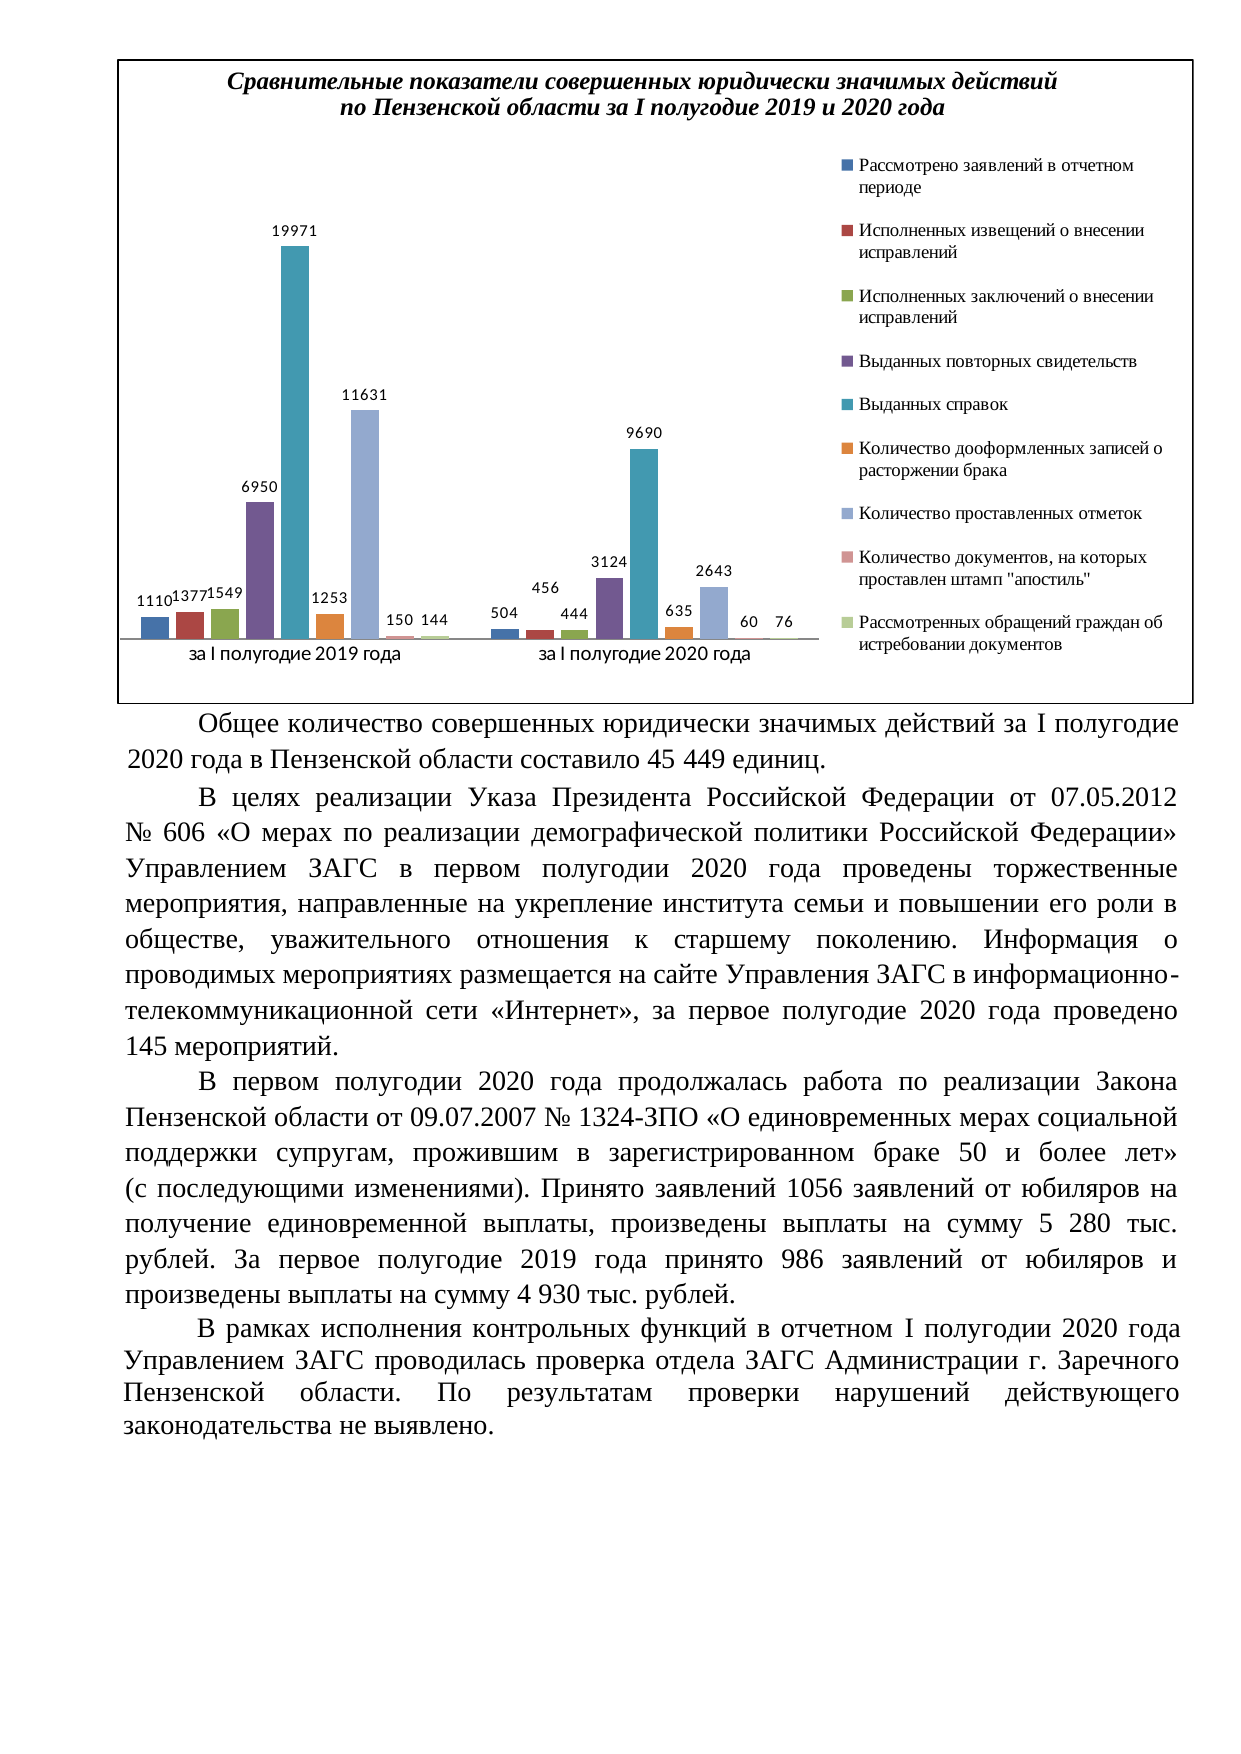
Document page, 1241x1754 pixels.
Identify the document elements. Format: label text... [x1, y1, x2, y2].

text В рамках исполнения контрольных функций в отчетном I полугодии 2020 года Управлением ЗАГС проводилась проверка отдела ЗАГС Администрации г. Заречного Пензенской области. По результатам проверки нарушений действующего законодательства не выявлено. [123, 1311, 1181, 1440]
text В целях реализации Указа Президента Российской Федерации от 07.05.2012 № 606 «О мерах по реализации демографической политики Российской Федерации» Управлением ЗАГС в первом полугодии 2020 года проведены торжественные мероприятия, направленные на укрепление института семьи и повышении его роли в обществе, уважительного отношения к старшему поколению. Информация о проводимых мероприятиях размещается на сайте Управления ЗАГС в информационнотелекоммуникационной сети «Интернет», за первое полугодие 2020 года проведено 145 мероприятий. [125, 778, 1179, 1062]
text Общее количество совершенных юридически значимых действий за I полугодие 2020 года в Пензенской области составило 45 449 единиц. [127, 704, 1179, 776]
text В первом полугодии 2020 года продолжалась работа по реализации Закона Пензенской области от 09.07.2007 № 1324-ЗПО «О единовременных мерах социальной поддержки супругам, прожившим в зарегистрированном браке 50 и более лет» (с последующими изменениями). Принято заявлений 1056 заявлений от юбиляров на получение единовременной выплаты, произведены выплаты на сумму 5 280 тыс. рублей. За первое полугодие 2019 года принято 986 заявлений от юбиляров и произведены выплаты на сумму 4 930 тыс. рублей. [125, 1062, 1179, 1311]
